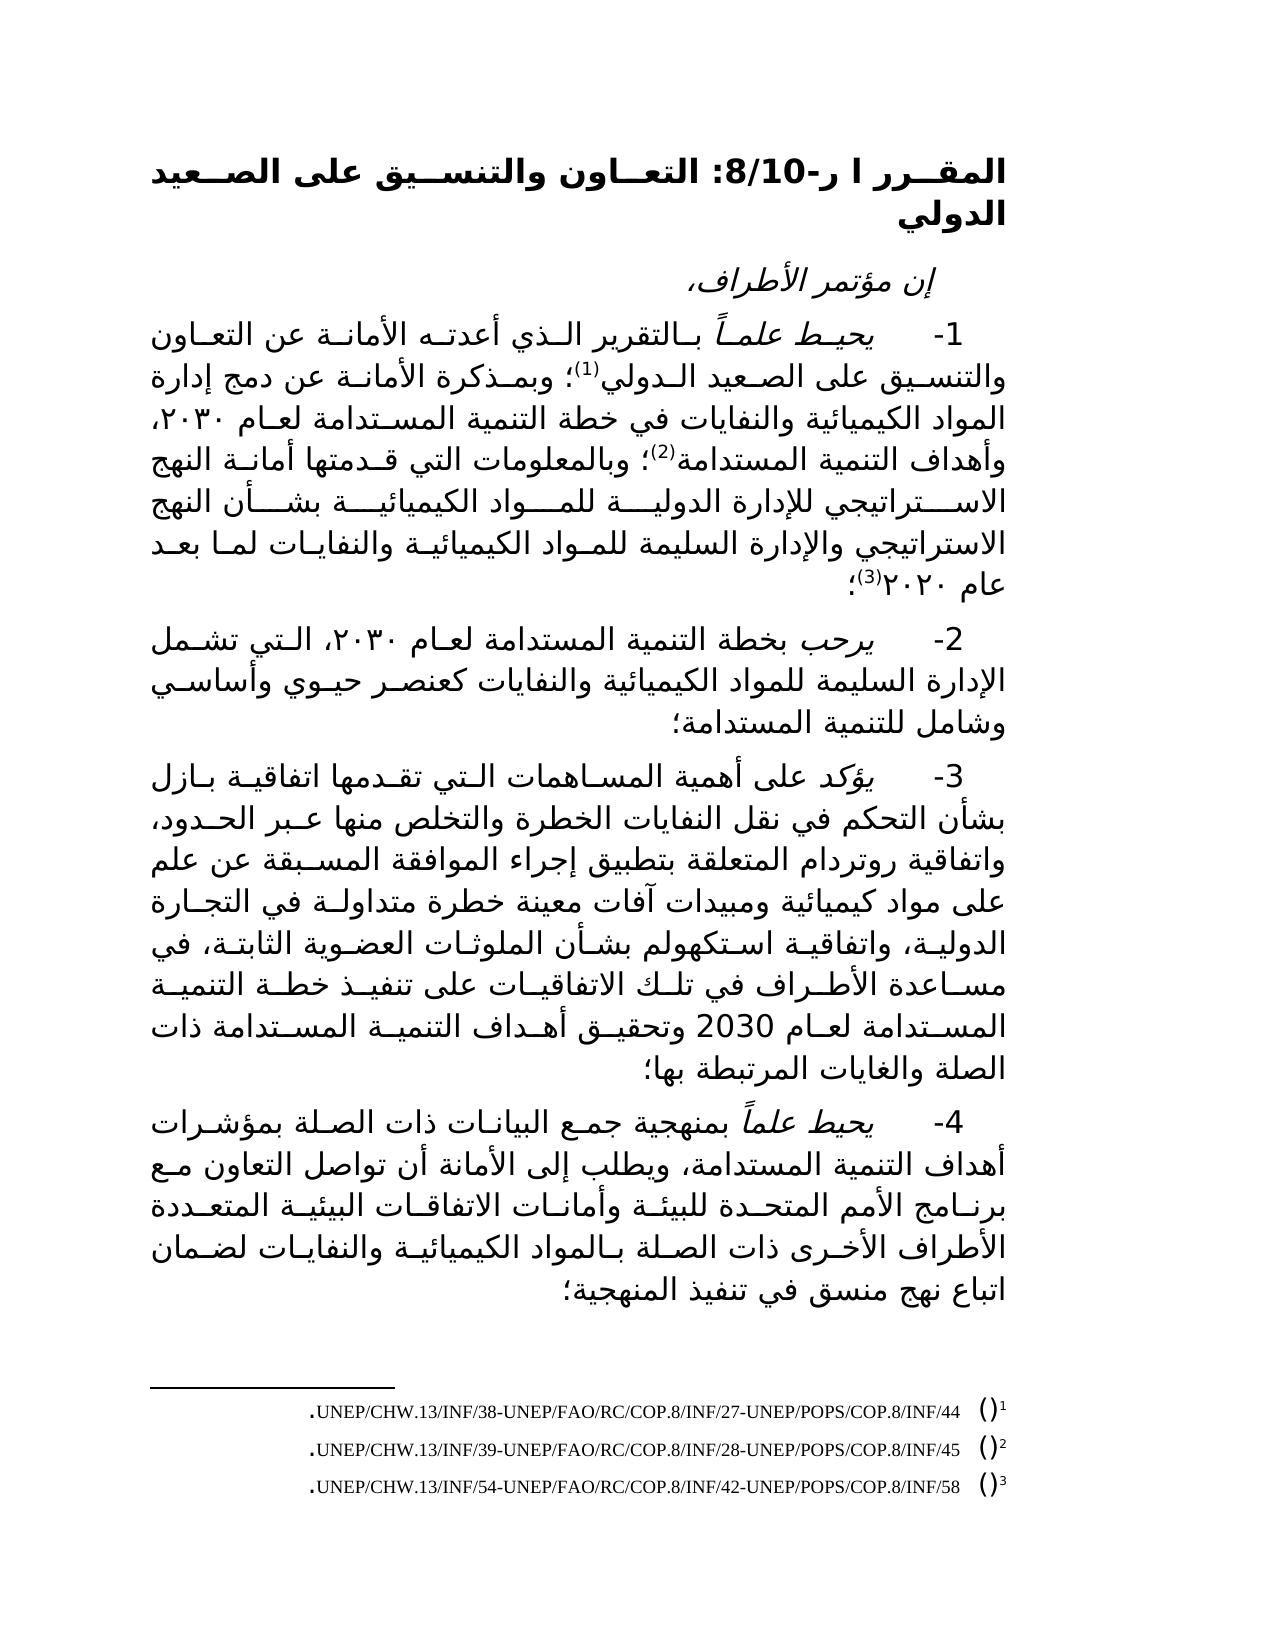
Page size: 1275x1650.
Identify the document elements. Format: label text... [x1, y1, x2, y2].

list المقرر ا ر-8/10: التعاون والتنسيق على الصعيد الدولي [150, 150, 1007, 233]
list يحيط علماً بالتقرير الذي أعدته الأمانة عن التعاون والتنسيق على الصعيد الدولي()؛ وبمذكرة الأمانة عن دمج إدارة المواد الكيميائية والنفايات في خطة التنمية المستدامة لعام ٢٠٣٠، وأهداف التنمية المستدامة()؛ وبالمعلومات التي قدمتها أمانة النهج الاستراتيجي للإدارة الدولية للمواد الكيميائية بشأن النهج الاستراتيجي والإدارة السليمة للمواد الكيميائية والنفايات لما بعد عام ٢٠٢٠()؛ [150, 312, 1007, 604]
list يرحب بخطة التنمية المستدامة لعام ٢٠٣٠، التي تشمل الإدارة السليمة للمواد الكيميائية والنفايات كعنصر حيوي وأساسي وشامل للتنمية المستدامة؛ [150, 617, 1007, 742]
list يؤكد على أهمية المساهمات التي تقدمها اتفاقية بازل بشأن التحكم في نقل النفايات الخطرة والتخلص منها عبر الحدود، واتفاقية روتردام المتعلقة بتطبيق إجراء الموافقة المسبقة عن علم على مواد كيميائية ومبيدات آفات معينة خطرة متداولة في التجارة الدولية، واتفاقية استكهولم بشأن الملوثات العضوية الثابتة، في مساعدة الأطراف في تلك الاتفاقيات على تنفيذ خطة التنمية المستدامة لعام 2030 وتحقيق أهداف التنمية المستدامة ذات الصلة والغايات المرتبطة بها؛ [150, 754, 1007, 1087]
list إن مؤتمر الأطراف، [150, 258, 1007, 300]
list يحيط علماً بمنهجية جمع البيانات ذات الصلة بمؤشرات أهداف التنمية المستدامة، ويطلب إلى الأمانة أن تواصل التعاون مع برنامج الأمم المتحدة للبيئة وأمانات الاتفاقات البيئية المتعددة الأطراف الأخرى ذات الصلة بالمواد الكيميائية والنفايات لضمان اتباع نهج منسق في تنفيذ المنهجية؛ [150, 1100, 1007, 1308]
